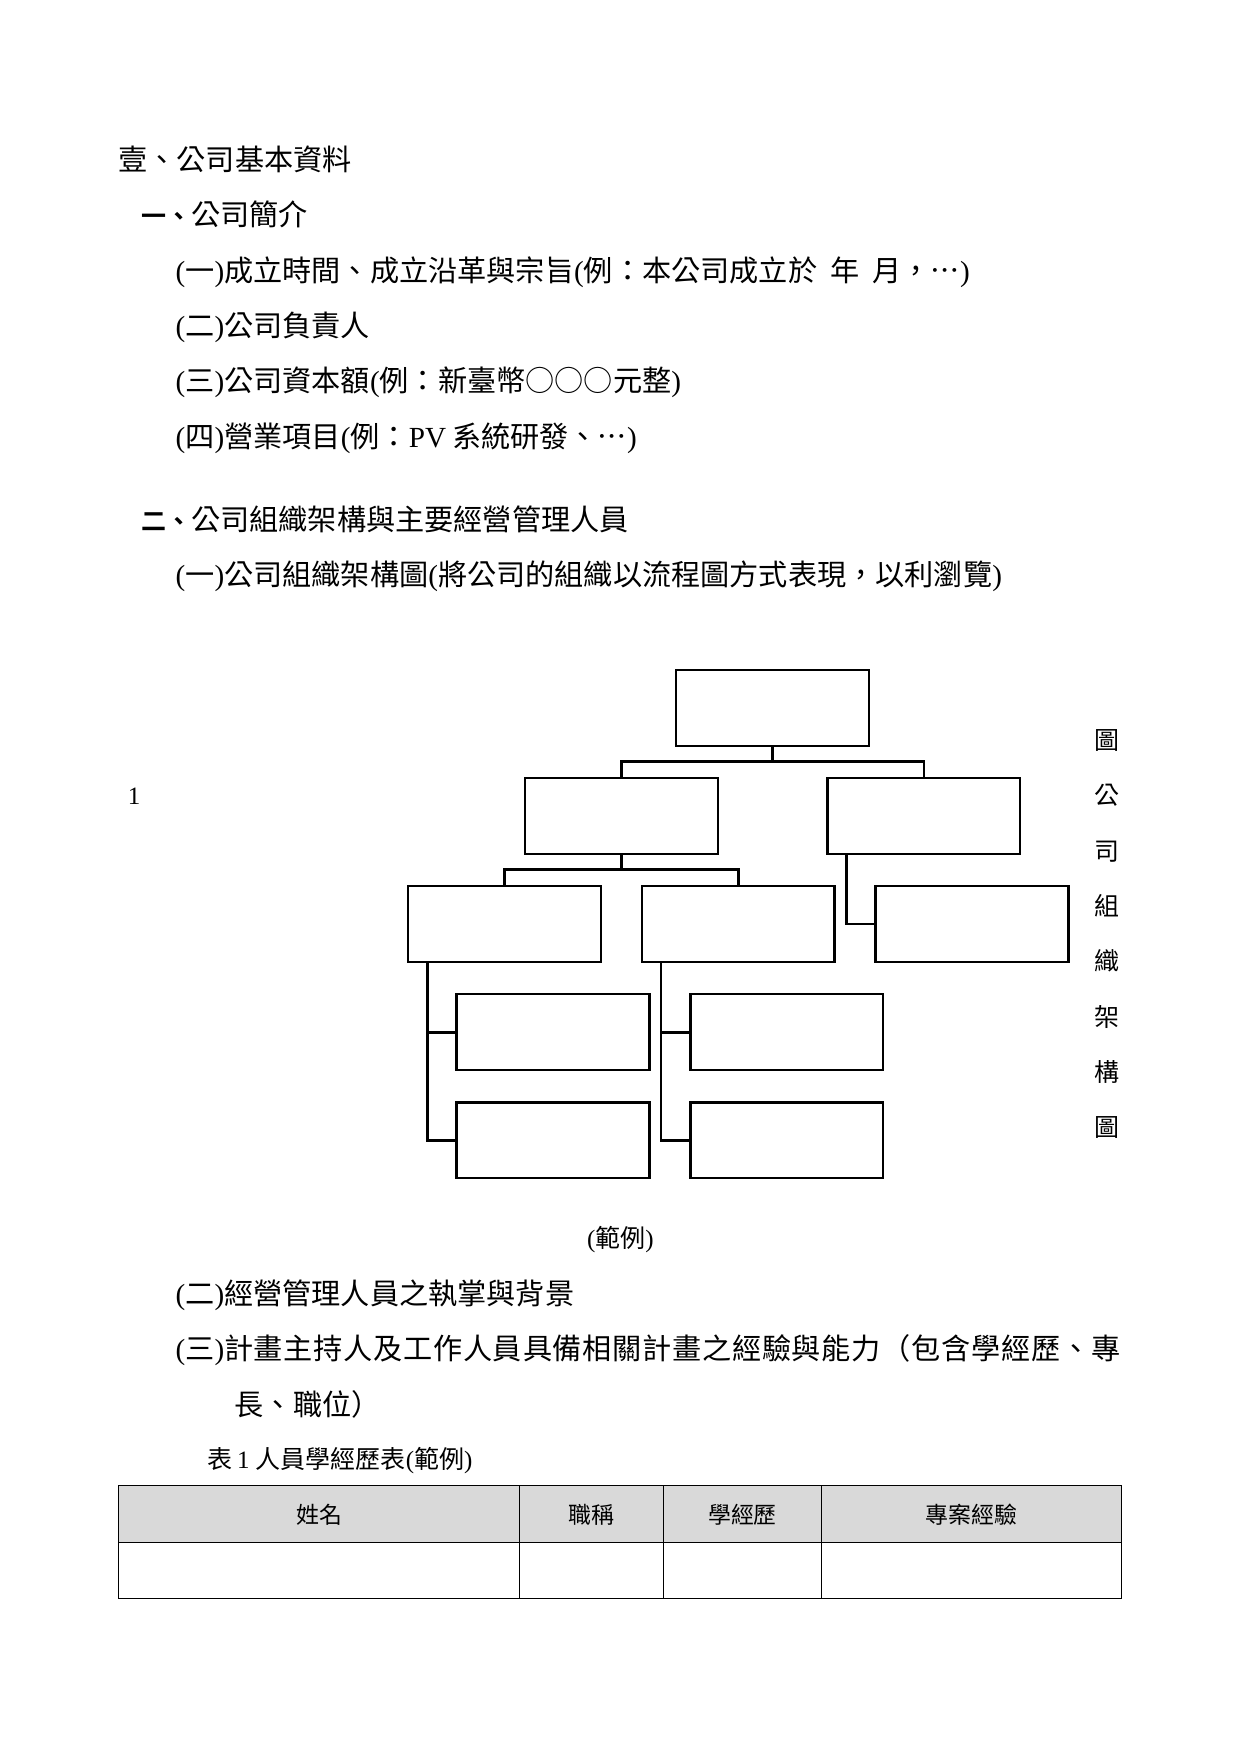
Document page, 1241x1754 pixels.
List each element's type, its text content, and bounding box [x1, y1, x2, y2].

text 表1 人員學經歷表(範例) [207, 1430, 1122, 1485]
table_cell [119, 1543, 519, 1598]
list 營業項目(例：PV系統研發、…) [175, 407, 1122, 462]
table_cell [520, 1543, 663, 1598]
list 公司資本額(例：新臺幣○○○元整) [175, 351, 1122, 407]
list 成立時間、成立沿革與宗旨(例：本公司成立於 年 月，…) [175, 241, 1122, 296]
list 公司組織架構圖(將公司的組織以流程圖方式表現，以利瀏覽) [175, 545, 1122, 600]
list 公司簡介 [141, 186, 1122, 241]
table_cell [822, 1543, 1121, 1598]
list 公司負責人 [175, 296, 1122, 351]
text 圖1 公司組織架構圖(範例) [118, 711, 1122, 1264]
list 經營管理人員之執掌與背景 [175, 1264, 1122, 1319]
table_cell [664, 1543, 821, 1598]
table_header 專案經驗 [822, 1486, 1121, 1542]
text 壹、公司基本資料 [118, 130, 1122, 186]
list 公司組織架構與主要經營管理人員 [141, 490, 1122, 545]
table_header 學經歷 [664, 1486, 821, 1542]
table_header 姓名 [119, 1486, 519, 1542]
list 計畫主持人及工作人員具備相關計畫之經驗與能力（包含學經歷、專長、職位） [175, 1319, 1122, 1430]
table_header 職稱 [520, 1486, 663, 1542]
